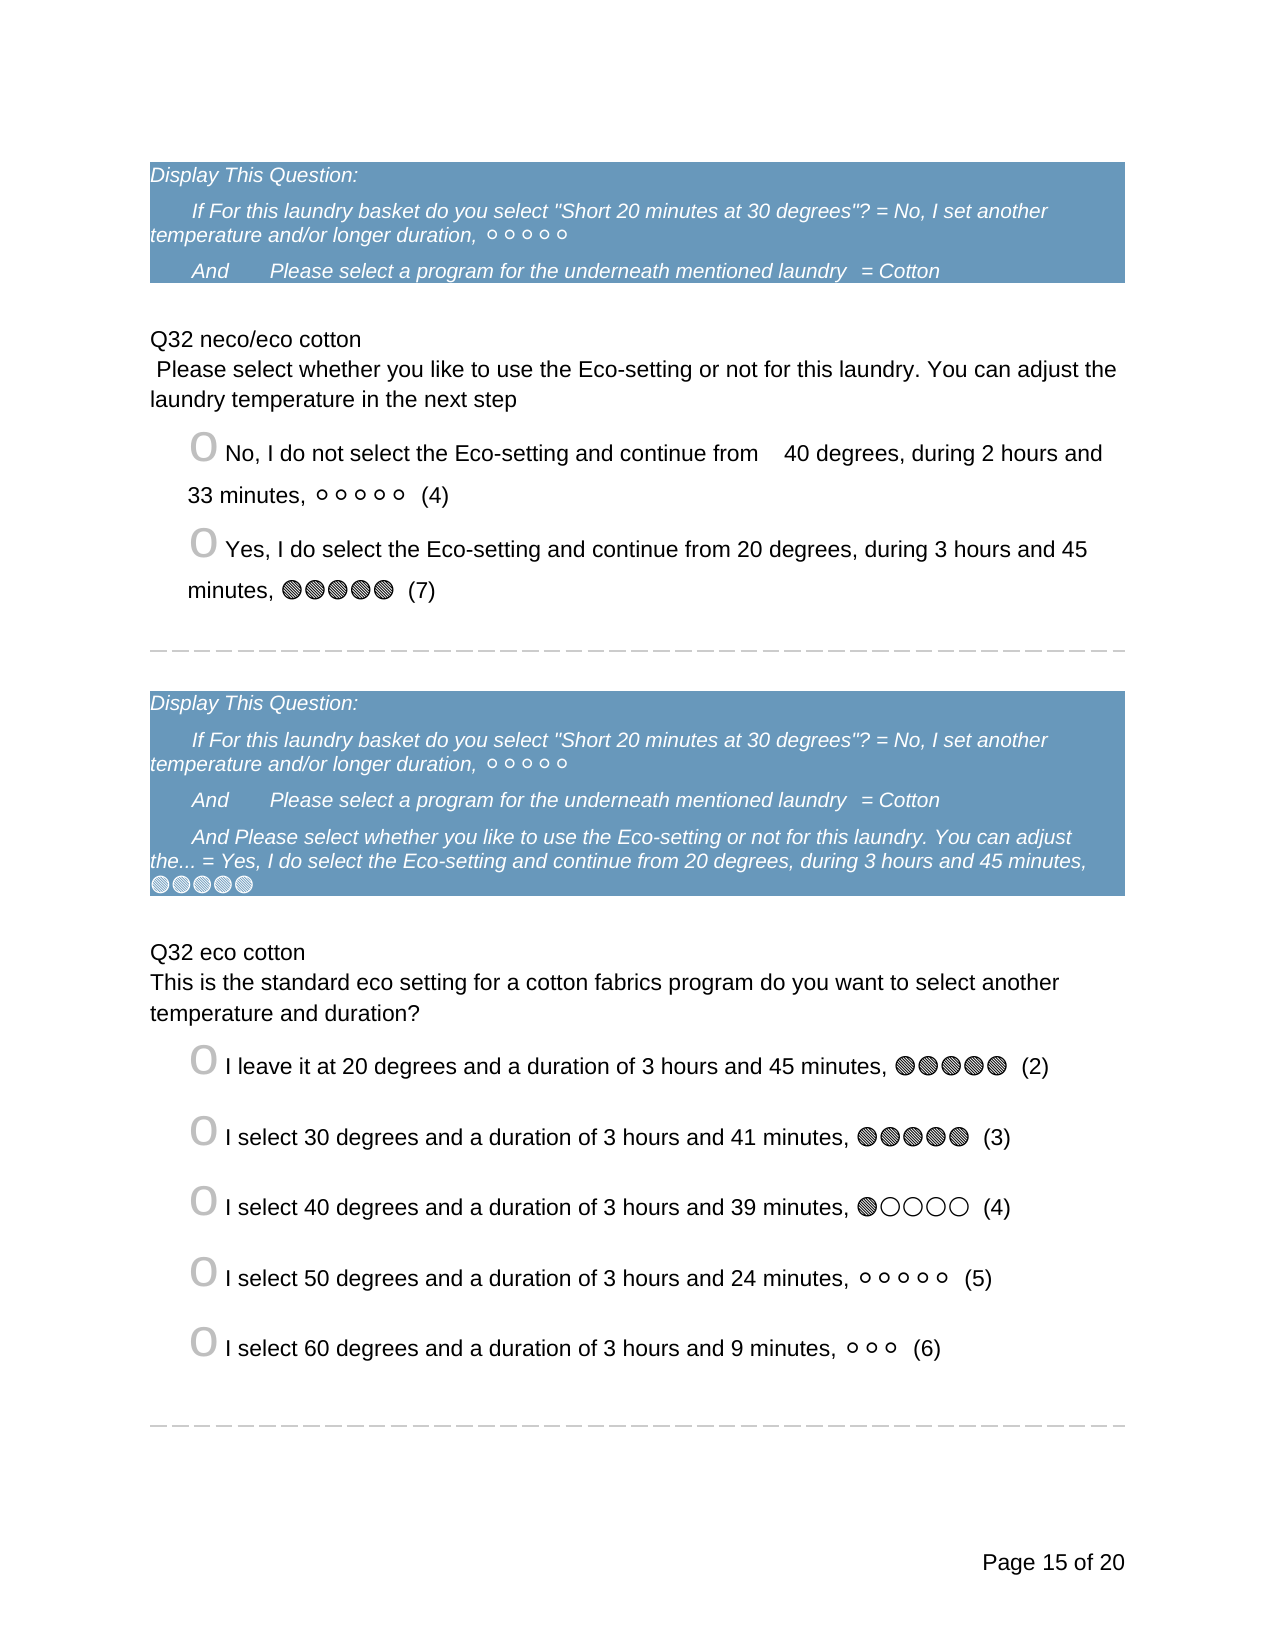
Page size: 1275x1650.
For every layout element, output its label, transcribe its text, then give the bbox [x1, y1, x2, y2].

text And Please select a program for the underneath mentioned laundry = Cotton [150, 259, 1125, 283]
list I select 30 degrees and a duration of 3 hours and 41 minutes, 🟢🟢🟢🟢🟢 (3) [187, 1100, 1125, 1162]
text Display This Question: [150, 162, 1125, 186]
text If For this laundry basket do you select "Short 20 minutes at 30 degrees"? = No, I set another temperature and/or longer duration, ⚪️⚪️⚪️⚪️⚪️ [150, 199, 1125, 247]
text Q32 eco cotton This is the standard eco setting for a cotton fabrics program do you want to select another temperature and duration? [150, 939, 1125, 1026]
list I select 60 degrees and a duration of 3 hours and 9 minutes, 🔴🔴⚪️⚪️⚪️ (6) [187, 1312, 1125, 1373]
list I select 50 degrees and a duration of 3 hours and 24 minutes, ⚪️⚪️⚪️⚪️⚪️ (5) [187, 1241, 1125, 1303]
text And Please select whether you like to use the Eco-setting or not for this laundry. You can adjust the... = Yes, I do select the Eco-setting and continue from 20 degrees, during 3 hours and 45 minutes, 🟢🟢🟢🟢🟢 [150, 824, 1125, 896]
text And Please select a program for the underneath mentioned laundry = Cotton [150, 788, 1125, 812]
text If For this laundry basket do you select "Short 20 minutes at 30 degrees"? = No, I set another temperature and/or longer duration, ⚪️⚪️⚪️⚪️⚪️ [150, 728, 1125, 776]
list I select 40 degrees and a duration of 3 hours and 39 minutes, 🟢⚪️⚪️⚪️⚪️ (4) [187, 1171, 1125, 1232]
text Q32 neco/eco cotton Please select whether you like to use the Eco-setting or not for this laundry. You can adjust the laundry temperature in the next step [150, 326, 1125, 413]
list No, I do not select the Eco-setting and continue from 40 degrees, during 2 hours and 33 minutes, ⚪️⚪️⚪️⚪️⚪️ (4) [187, 417, 1125, 508]
list Yes, I do select the Eco-setting and continue from 20 degrees, during 3 hours and 45 minutes, 🟢🟢🟢🟢🟢 (7) [187, 512, 1125, 604]
text Display This Question: [150, 691, 1125, 715]
list I leave it at 20 degrees and a duration of 3 hours and 45 minutes, 🟢🟢🟢🟢🟢 (2) [187, 1030, 1125, 1091]
